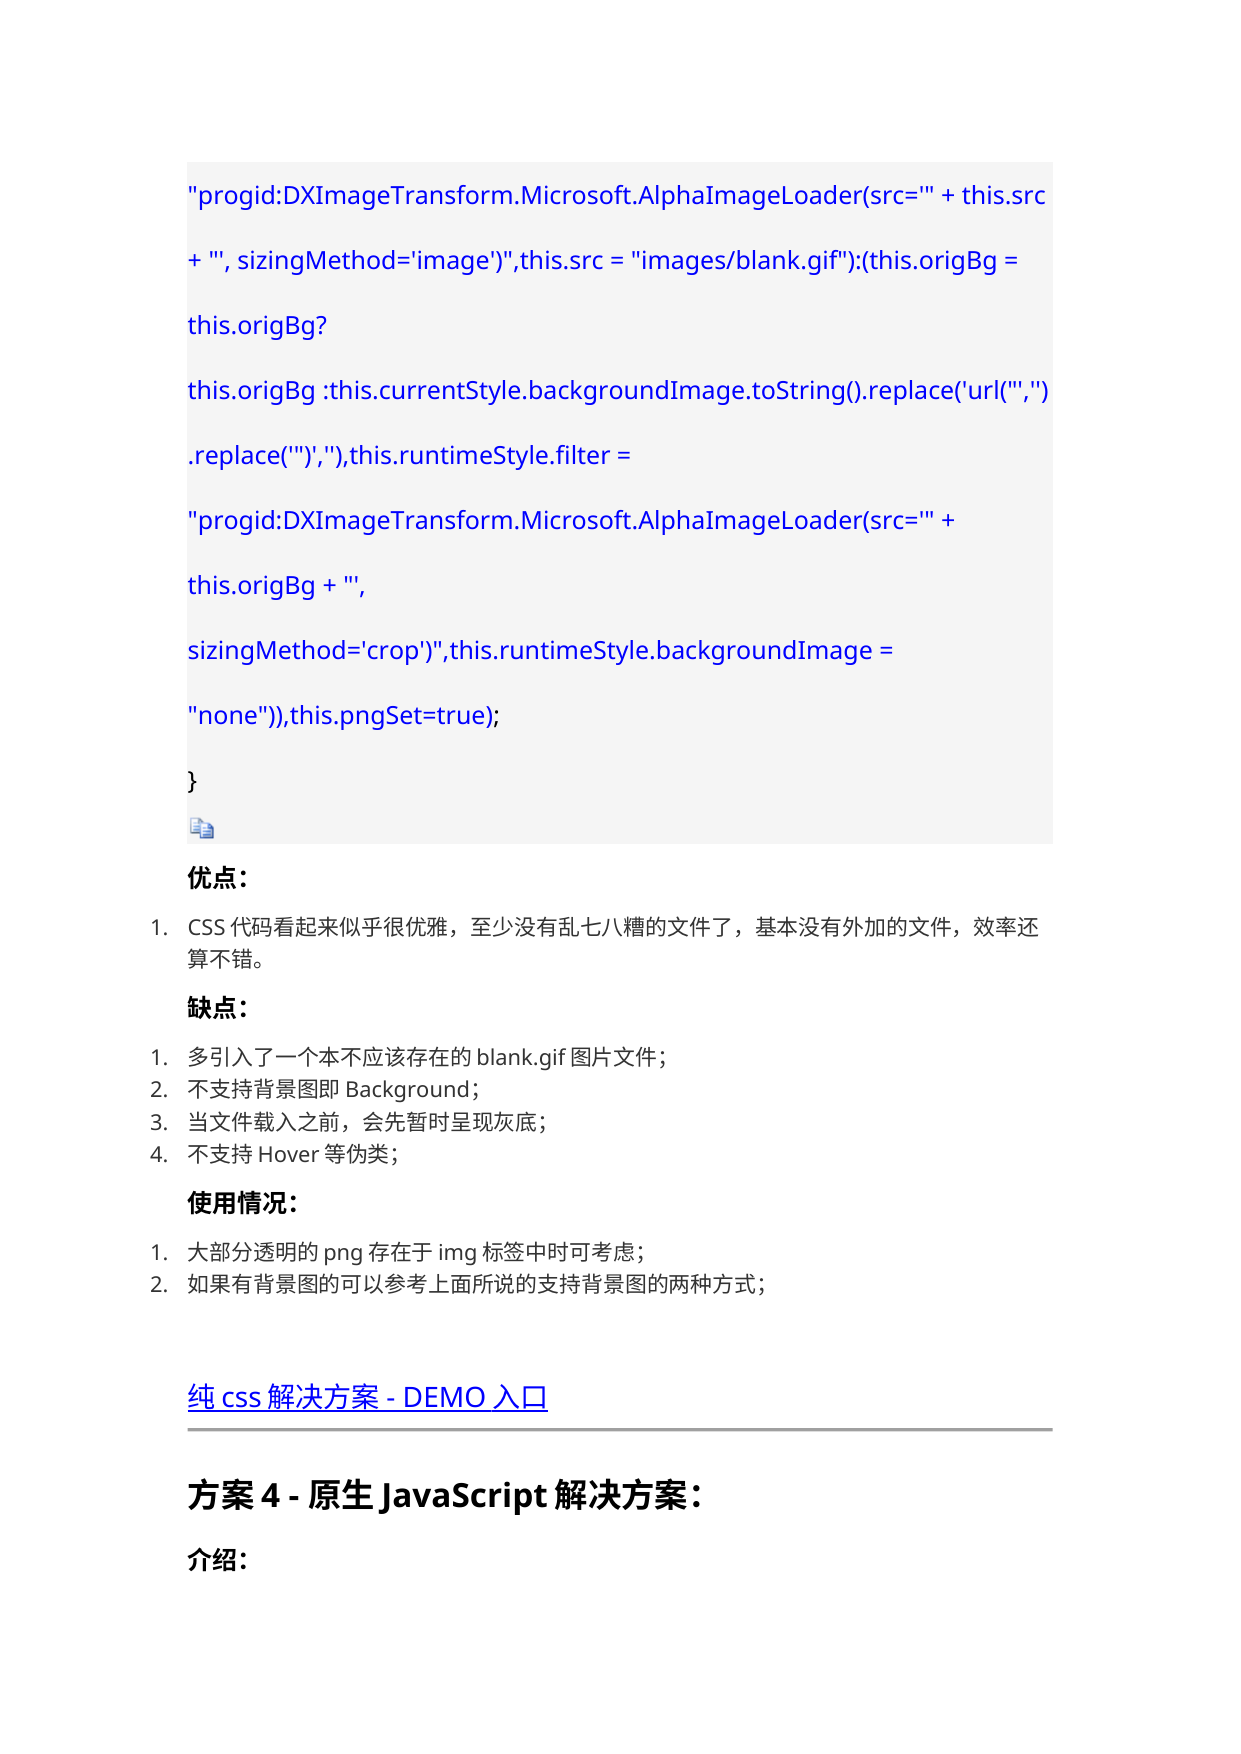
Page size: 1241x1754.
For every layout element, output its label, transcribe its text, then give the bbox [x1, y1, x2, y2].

text } [187, 747, 1053, 812]
text 缺点： [187, 974, 1053, 1039]
text 介绍： [187, 1526, 1053, 1591]
list 多引入了一个本不应该存在的blank.gif图片文件； [150, 1039, 1053, 1072]
text 优点： [187, 844, 1053, 909]
list 不支持背景图即Background； [150, 1072, 1053, 1104]
picture [187, 812, 219, 844]
list CSS代码看起来似乎很优雅，至少没有乱七八糟的文件了，基本没有外加的文件，效率还算不错。 [150, 909, 1053, 974]
text 纯css解决方案 - DEMO入口 [187, 1363, 1053, 1428]
text 使用情况： [187, 1169, 1053, 1234]
text 方案4 - 原生JavaScript解决方案： [187, 1461, 1053, 1526]
list 当文件载入之前，会先暂时呈现灰底； [150, 1104, 1053, 1137]
list 如果有背景图的可以参考上面所说的支持背景图的两种方式； [150, 1267, 1053, 1299]
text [187, 162, 1053, 747]
list 大部分透明的png存在于img标签中时可考虑； [150, 1234, 1053, 1267]
list 不支持Hover等伪类； [150, 1137, 1053, 1169]
